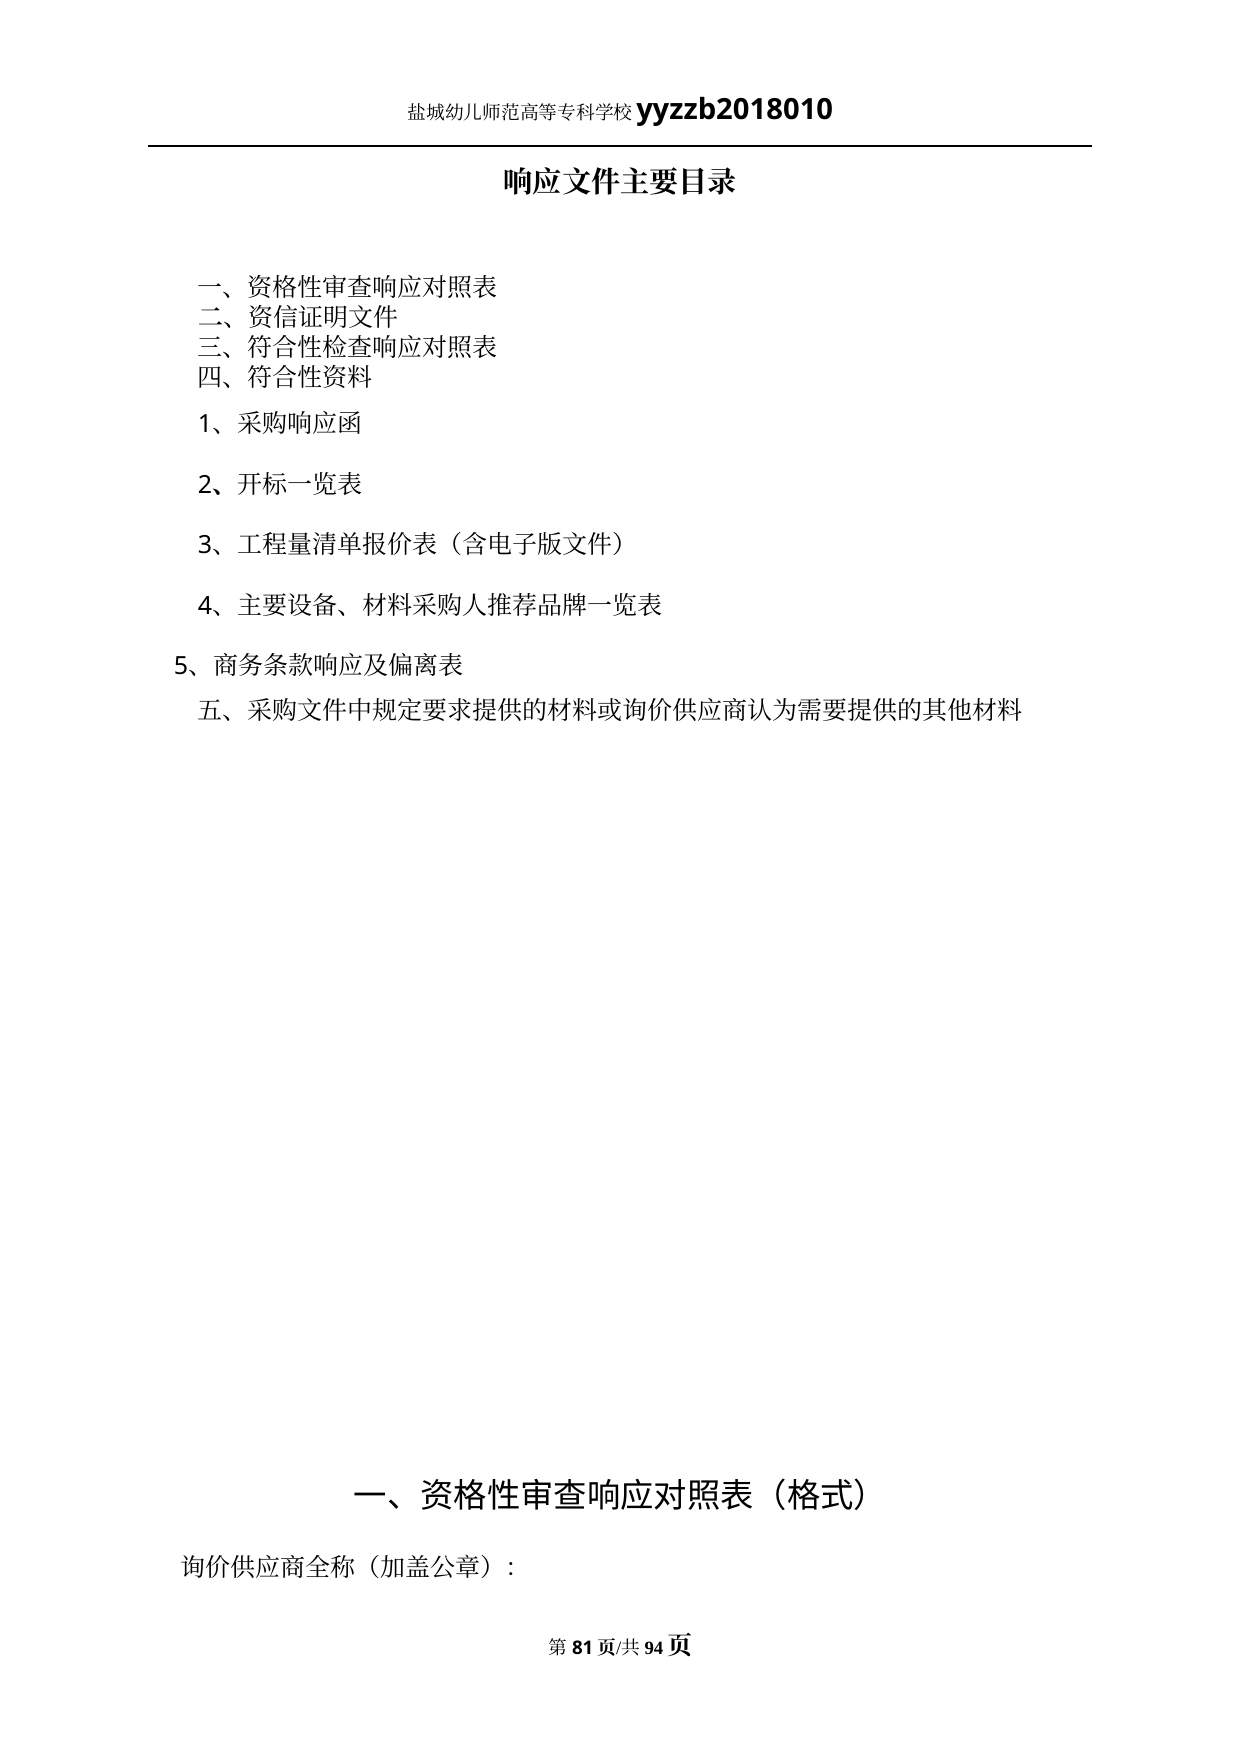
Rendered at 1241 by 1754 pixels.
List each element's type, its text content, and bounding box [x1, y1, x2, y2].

list 资格性审查响应对照表（格式） [148, 1469, 1092, 1517]
text 一、资格性审查响应对照表 [148, 272, 1092, 302]
text 四、符合性资料 [148, 363, 1092, 393]
text 4、主要设备、材料采购人推荐品牌一览表 [148, 574, 1092, 635]
text 3、工程量清单报价表（含电子版文件） [148, 514, 1092, 574]
text 三、符合性检查响应对照表 [148, 333, 1092, 363]
text 2、开标一览表 [148, 453, 1092, 514]
text 5、商务条款响应及偏离表 [148, 635, 1092, 695]
text 询价供应商全称（加盖公章）： [148, 1553, 1092, 1583]
text 二、资信证明文件 [148, 302, 1092, 333]
text 1、采购响应函 [148, 393, 1092, 453]
text 响应文件主要目录 [148, 151, 1092, 212]
text 五、采购文件中规定要求提供的材料或询价供应商认为需要提供的其他材料 [148, 695, 1092, 725]
